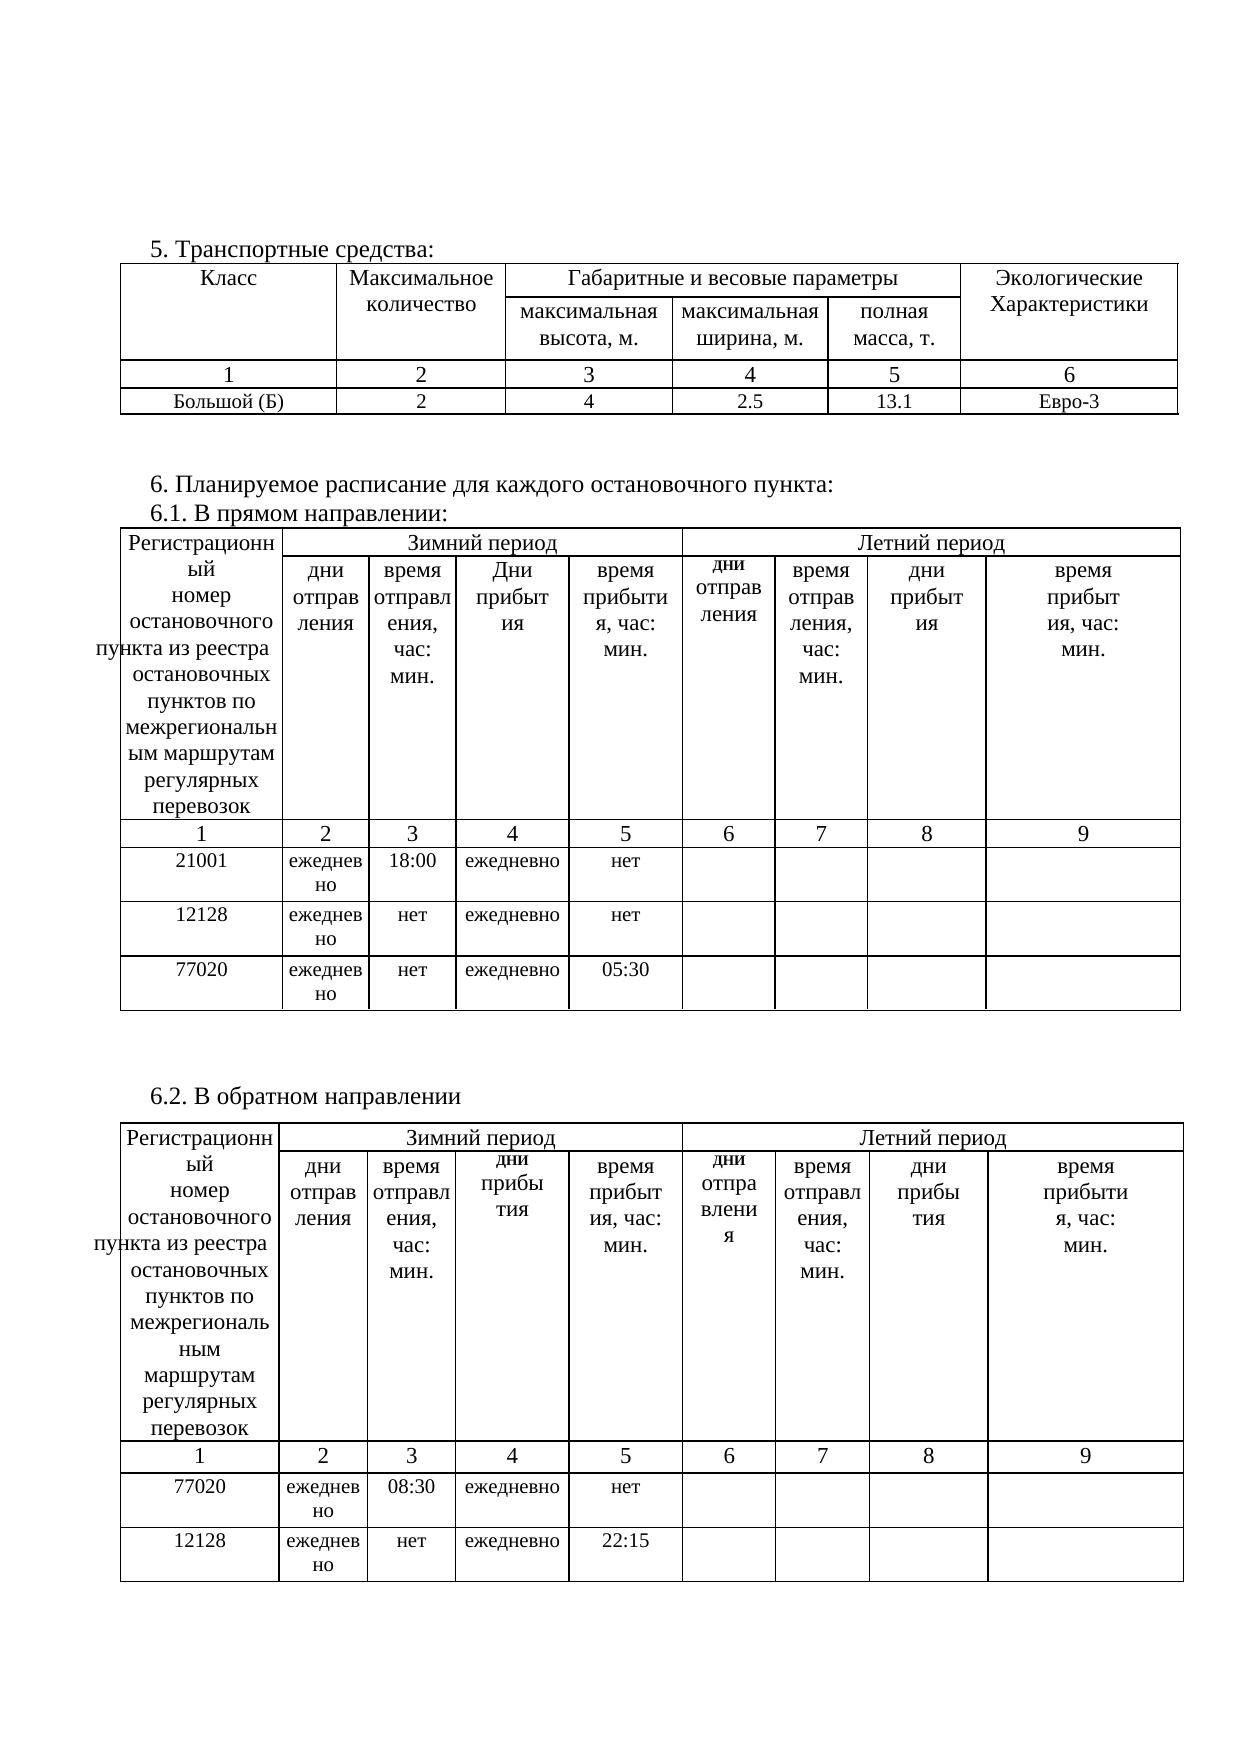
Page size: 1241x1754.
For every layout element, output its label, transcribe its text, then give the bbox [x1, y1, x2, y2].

table_header Максимальное количество [337, 264, 505, 359]
table_cell нет [570, 902, 682, 955]
table_cell Большой (Б) [121, 389, 336, 413]
table_cell 12128 [121, 1528, 278, 1581]
table_cell 7 [776, 820, 867, 846]
table_cell [987, 902, 1180, 955]
table_cell 4 [506, 389, 672, 413]
table_cell 1 [121, 1442, 278, 1472]
table_cell 77020 [121, 1474, 278, 1526]
table_header Габаритные и весовые параметры [506, 264, 960, 296]
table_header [121, 1124, 278, 1440]
table_cell полная масса, т. [829, 298, 960, 359]
table_cell [776, 848, 867, 901]
table_cell [776, 1474, 869, 1526]
table_cell 3 [506, 361, 672, 387]
table_cell ежедневно [283, 848, 368, 901]
table_cell 3 [370, 820, 455, 846]
table_cell 2 [337, 361, 505, 387]
table_cell 22:15 [570, 1528, 682, 1581]
table_cell дни прибы тия [870, 1152, 987, 1440]
table_cell [776, 1528, 869, 1581]
table_cell 5 [829, 361, 960, 387]
table_cell 21001 [121, 848, 282, 901]
text 5. Транспортные средства: [150, 234, 1090, 263]
table_cell 12128 [121, 902, 282, 955]
table_cell 8 [868, 820, 985, 846]
table_cell 2 [283, 820, 368, 846]
table_cell ежедневно [456, 1528, 568, 1581]
table_header Летний период [683, 1124, 1183, 1150]
table_header Зимний период [283, 529, 682, 555]
text 6.1. В прямом направлении: [150, 498, 1090, 527]
table_cell 4 [457, 820, 568, 846]
table_cell [683, 848, 774, 901]
table_header Класс [121, 264, 336, 359]
table_cell 3 [368, 1442, 455, 1472]
table_cell максимальная высота, м. [506, 298, 672, 359]
table_cell время прибыт ия, час: мин. [570, 1152, 682, 1440]
table_cell [683, 957, 774, 1009]
table_header Регистрационный номер остановочного пункта из реестра остановочных пунктов по межрегиональным маршрутам регулярных перевозок [121, 529, 282, 818]
table_cell Дни прибыт ия [457, 557, 568, 818]
table_cell 77020 [121, 957, 282, 1009]
table_cell [870, 1474, 987, 1526]
table_cell 2 [280, 1442, 367, 1472]
table_cell нет [370, 902, 455, 955]
table_cell время прибыти я, час: мин. [989, 1152, 1183, 1440]
table_cell время отправ ления, час: мин. [776, 557, 867, 818]
table_cell 9 [987, 820, 1180, 846]
table_cell 05:30 [570, 957, 682, 1009]
table_cell 7 [776, 1442, 869, 1472]
table_cell 6 [961, 361, 1177, 387]
table_cell [987, 848, 1180, 901]
table_cell 9 [989, 1442, 1183, 1472]
table_cell ежедневно [280, 1474, 367, 1526]
table_cell ежедневно [283, 957, 368, 1009]
table_header Зимний период [280, 1124, 682, 1150]
table_cell время отправл ения, час: мин. [776, 1152, 869, 1440]
table_cell ежедневно [283, 902, 368, 955]
text 6. Планируемое расписание для каждого остановочного пункта: [150, 469, 1090, 498]
table_cell время прибыти я, час: мин. [570, 557, 682, 818]
table_cell ДНИ отпра влени я [683, 1152, 775, 1440]
text 6.2. В обратном направлении [150, 1081, 1090, 1110]
table_header Летний период [683, 529, 1180, 555]
table_cell [683, 1528, 775, 1581]
table_cell время прибыт ия, час: мин. [987, 557, 1180, 818]
table_cell ежедневно [280, 1528, 367, 1581]
table_cell [989, 1474, 1183, 1526]
table_cell дни отправ ления [280, 1152, 367, 1440]
table_cell 5 [570, 1442, 682, 1472]
table_cell [683, 1474, 775, 1526]
table_cell 2.5 [673, 389, 827, 413]
table_cell 6 [683, 820, 774, 846]
table_cell ежедневно [457, 848, 568, 901]
table_cell дни отправ ления [283, 557, 368, 818]
table_cell 4 [673, 361, 827, 387]
table_cell [683, 902, 774, 955]
table_cell [870, 1528, 987, 1581]
table_cell [776, 902, 867, 955]
table_cell [868, 848, 985, 901]
table_cell 13.1 [829, 389, 960, 413]
table_cell [776, 957, 867, 1009]
table_cell [987, 957, 1180, 1009]
table_cell ДНИ прибы тия [456, 1152, 568, 1440]
table_cell [868, 902, 985, 955]
table_cell нет [570, 1474, 682, 1526]
table_cell максимальная ширина, м. [673, 298, 827, 359]
table_cell ежедневно [457, 957, 568, 1009]
table_cell ежедневно [456, 1474, 568, 1526]
table_cell 8 [870, 1442, 987, 1472]
table_cell 5 [570, 820, 682, 846]
table_cell [868, 957, 985, 1009]
table_cell время отправл ения, час: мин. [368, 1152, 455, 1440]
table_cell 18:00 [370, 848, 455, 901]
table_cell 08:30 [368, 1474, 455, 1526]
table_cell [989, 1528, 1183, 1581]
table_cell время отправл ения, час: мин. [370, 557, 455, 818]
table_cell 2 [337, 389, 505, 413]
table_cell дни прибыт ия [868, 557, 985, 818]
table_header Экологические Характеристики [961, 264, 1177, 359]
table_cell нет [368, 1528, 455, 1581]
table_cell нет [370, 957, 455, 1009]
table_cell 4 [456, 1442, 568, 1472]
table_cell ежедневно [457, 902, 568, 955]
table_cell нет [570, 848, 682, 901]
table_cell 6 [683, 1442, 775, 1472]
table_cell 1 [121, 361, 336, 387]
table_cell ДНИ отправ ления [683, 557, 774, 818]
table_cell 1 [121, 820, 282, 846]
table_cell Евро-3 [961, 389, 1177, 413]
